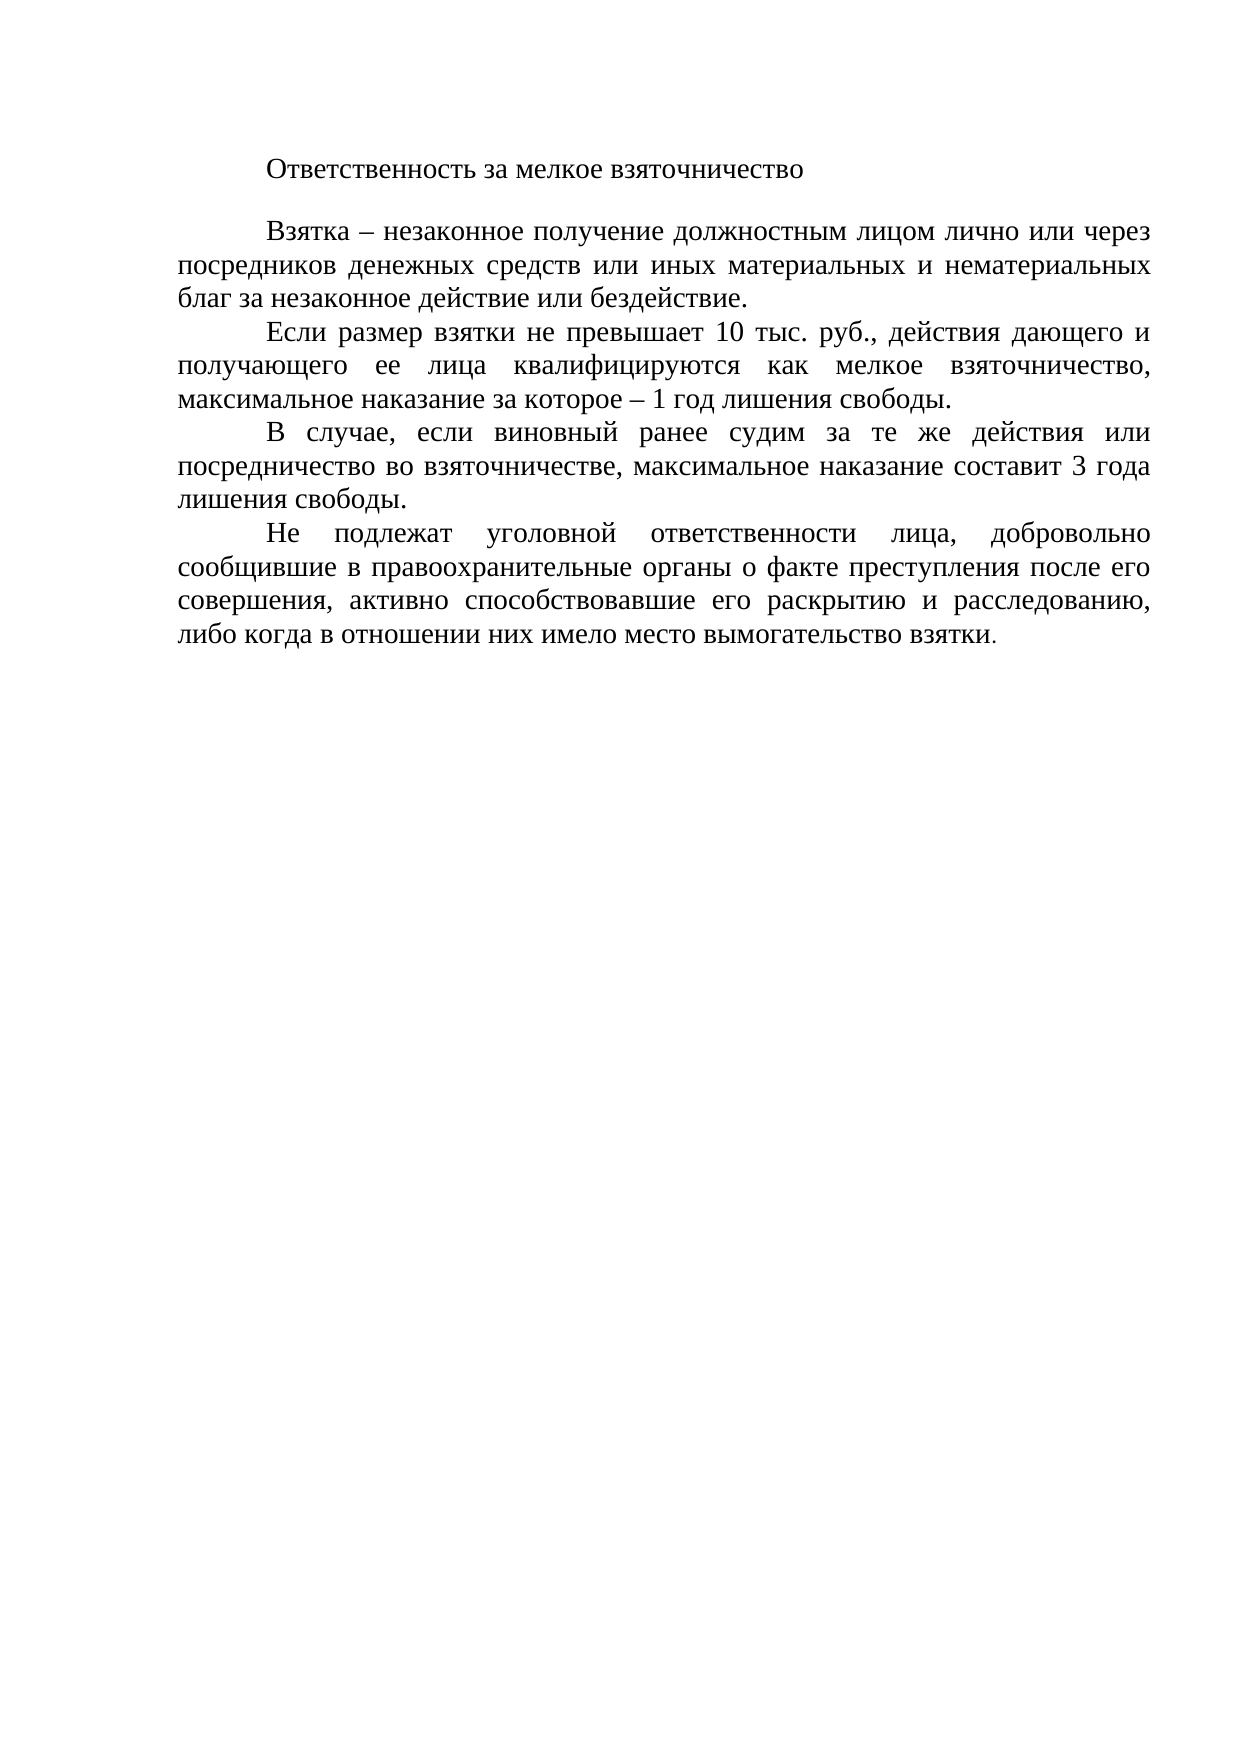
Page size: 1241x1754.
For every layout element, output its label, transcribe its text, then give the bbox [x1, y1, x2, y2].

text В случае, если виновный ранее судим за те же действия или посредничество во взяточничестве, максимальное наказание составит 3 года лишения свободы. [177, 414, 1152, 515]
text Не подлежат уголовной ответственности лица, добровольно сообщившие в правоохранительные органы о факте преступления после его совершения, активно способствовавшие его раскрытию и расследованию, либо когда в отношении них имело место вымогательство взятки. [177, 515, 1152, 649]
text Ответственность за мелкое взяточничество [177, 152, 1152, 185]
text Взятка – незаконное получение должностным лицом лично или через посредников денежных средств или иных материальных и нематериальных благ за незаконное действие или бездействие. [177, 213, 1152, 314]
text Если размер взятки не превышает 10 тыс. руб., действия дающего и получающего ее лица квалифицируются как мелкое взяточничество, максимальное наказание за которое – 1 год лишения свободы. [177, 314, 1152, 414]
